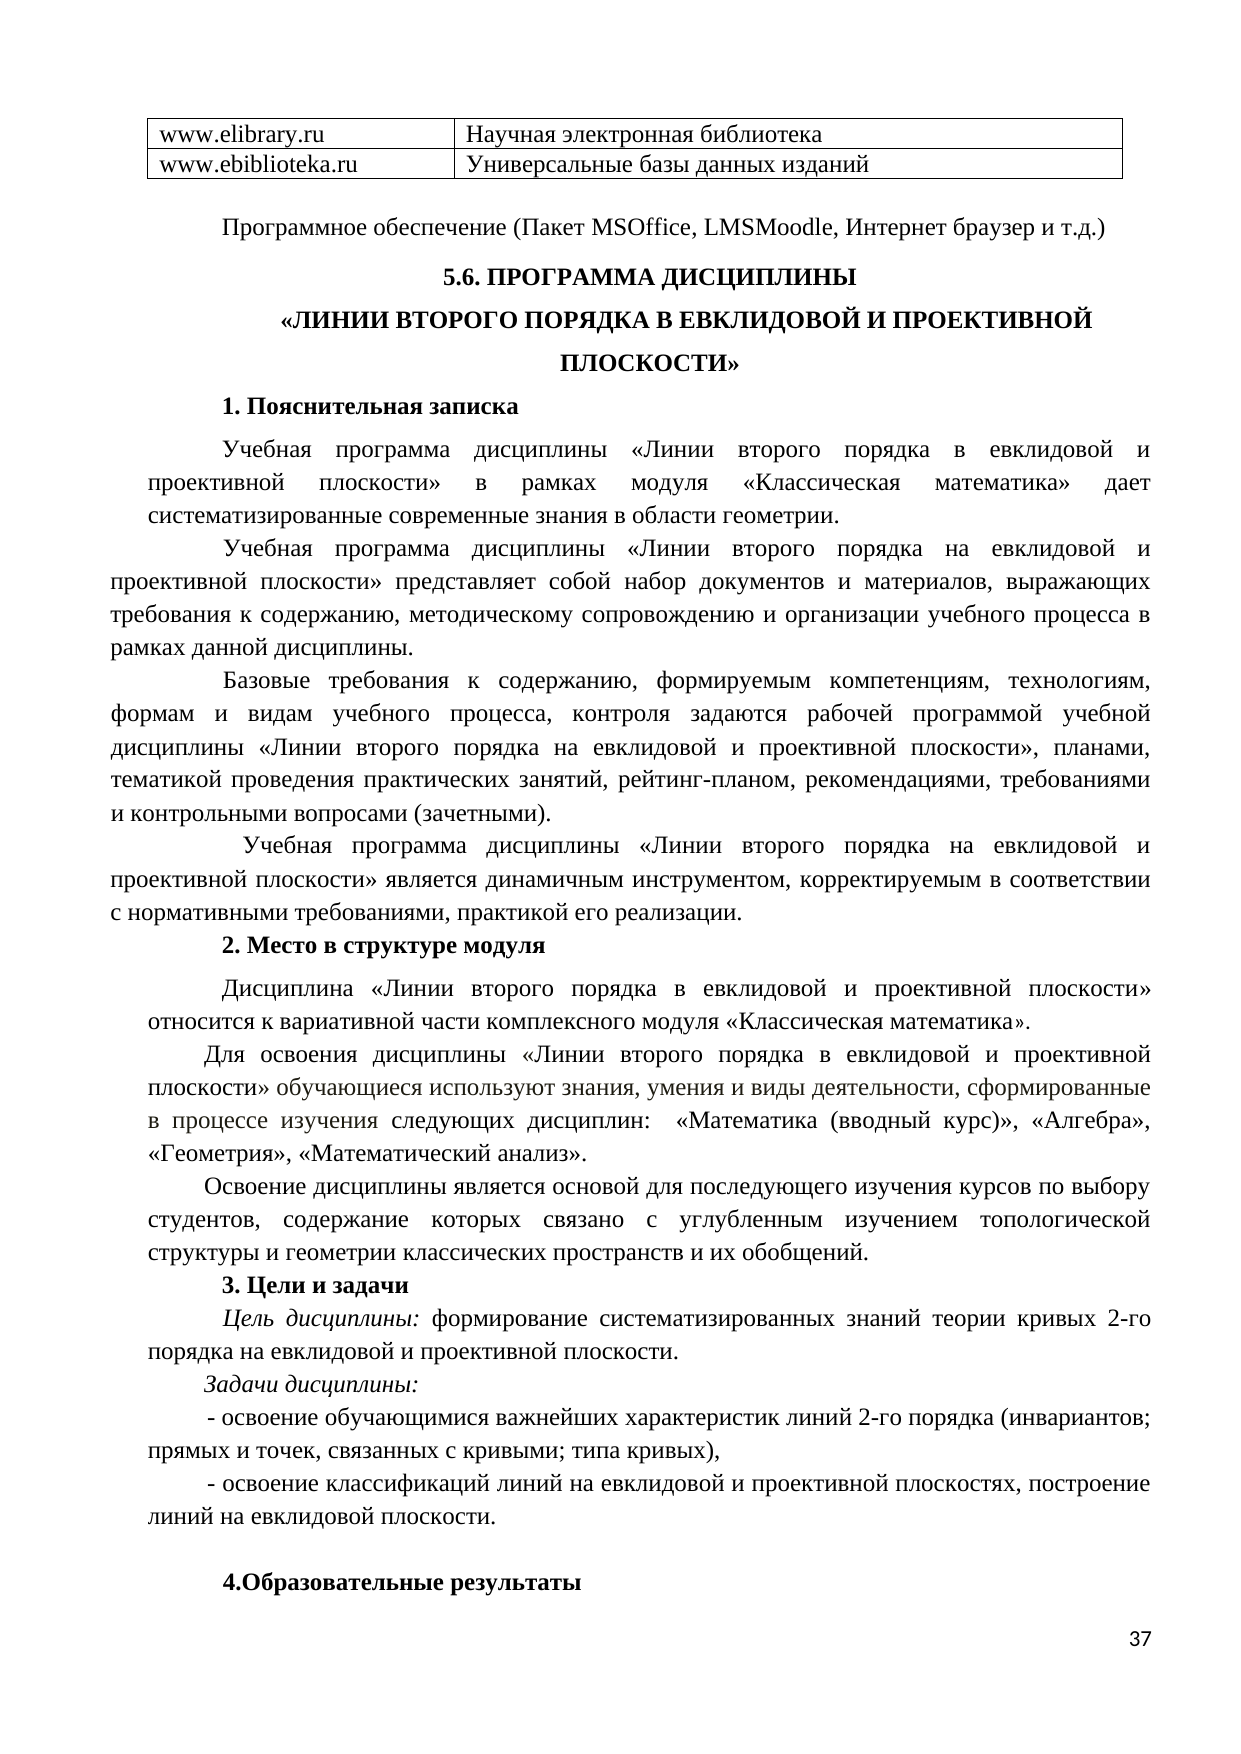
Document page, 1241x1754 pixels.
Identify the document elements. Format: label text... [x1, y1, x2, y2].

text Для освоения дисциплины «Линии второго порядка в евклидовой и проективной плоскости» обучающиеся используют знания, умения и виды деятельности, сформированные в процессе изучения следующих дисциплин: «Математика (вводный курс)», «Алгебра», «Геометрия», «Математический анализ». [148, 1039, 1152, 1167]
text Цель дисциплины: формирование систематизированных знаний теории кривых 2-го порядка на евклидовой и проективной плоскости. [148, 1303, 1152, 1365]
text Учебная программа дисциплины «Линии второго порядка на евклидовой и проективной плоскости» является динамичным инструментом, корректируемым в соответствии с нормативными требованиями, практикой его реализации. [110, 831, 1152, 925]
text «ЛИНИИ ВТОРОГО ПОРЯДКА В ЕВКЛИДОВОЙ И ПРОЕКТИВНОЙ ПЛОСКОСТИ» [148, 305, 1152, 377]
list 4.Образовательные результаты [223, 1567, 1152, 1596]
text Учебная программа дисциплины «Линии второго порядка на евклидовой и проективной плоскости» представляет собой набор документов и материалов, выражающих требования к содержанию, методическому сопровождению и организации учебного процесса в рамках данной дисциплины. [110, 533, 1152, 661]
text - освоение классификаций линий на евклидовой и проективной плоскостях, построение линий на евклидовой плоскости. [148, 1468, 1152, 1530]
text - освоение обучающимися важнейших характеристик линий 2-го порядка (инвариантов; прямых и точек, связанных с кривыми; типа кривых), [148, 1402, 1152, 1464]
text Освоение дисциплины является основой для последующего изучения курсов по выбору студентов, содержание которых связано с углубленным изучением топологической структуры и геометрии классических пространств и их обобщений. [148, 1171, 1152, 1266]
text Учебная программа дисциплины «Линии второго порядка в евклидовой и проективной плоскости» в рамках модуля «Классическая математика» дает систематизированные современные знания в области геометрии. [148, 434, 1152, 529]
table_cell www.ebiblioteka.ru [148, 149, 454, 178]
text 5.6. ПРОГРАММА ДИСЦИПЛИНЫ [148, 262, 1152, 291]
table_cell www.elibrary.ru [148, 119, 454, 148]
text Базовые требования к содержанию, формируемым компетенциям, технологиям, формам и видам учебного процесса, контроля задаются рабочей программой учебной дисциплины «Линии второго порядка на евклидовой и проективной плоскости», планами, тематикой проведения практических занятий, рейтинг-планом, рекомендациями, требованиями и контрольными вопросами (зачетными). [111, 666, 1152, 826]
text 1. Пояснительная записка [148, 391, 1152, 420]
text 3. Цели и задачи [148, 1270, 1152, 1299]
text Дисциплина «Линии второго порядка в евклидовой и проективной плоскости» относится к вариативной части комплексного модуля «Классическая математика». [148, 973, 1152, 1035]
text Программное обеспечение (Пакет MSOffice, LMSMoodle, Интернет браузер и т.д.) [148, 212, 1152, 241]
text Задачи дисциплины: [148, 1369, 1152, 1398]
table_cell Научная электронная библиотека [455, 119, 1122, 148]
table_cell Универсальные базы данных изданий [455, 149, 1122, 178]
text 2. Место в структуре модуля [148, 930, 1152, 958]
